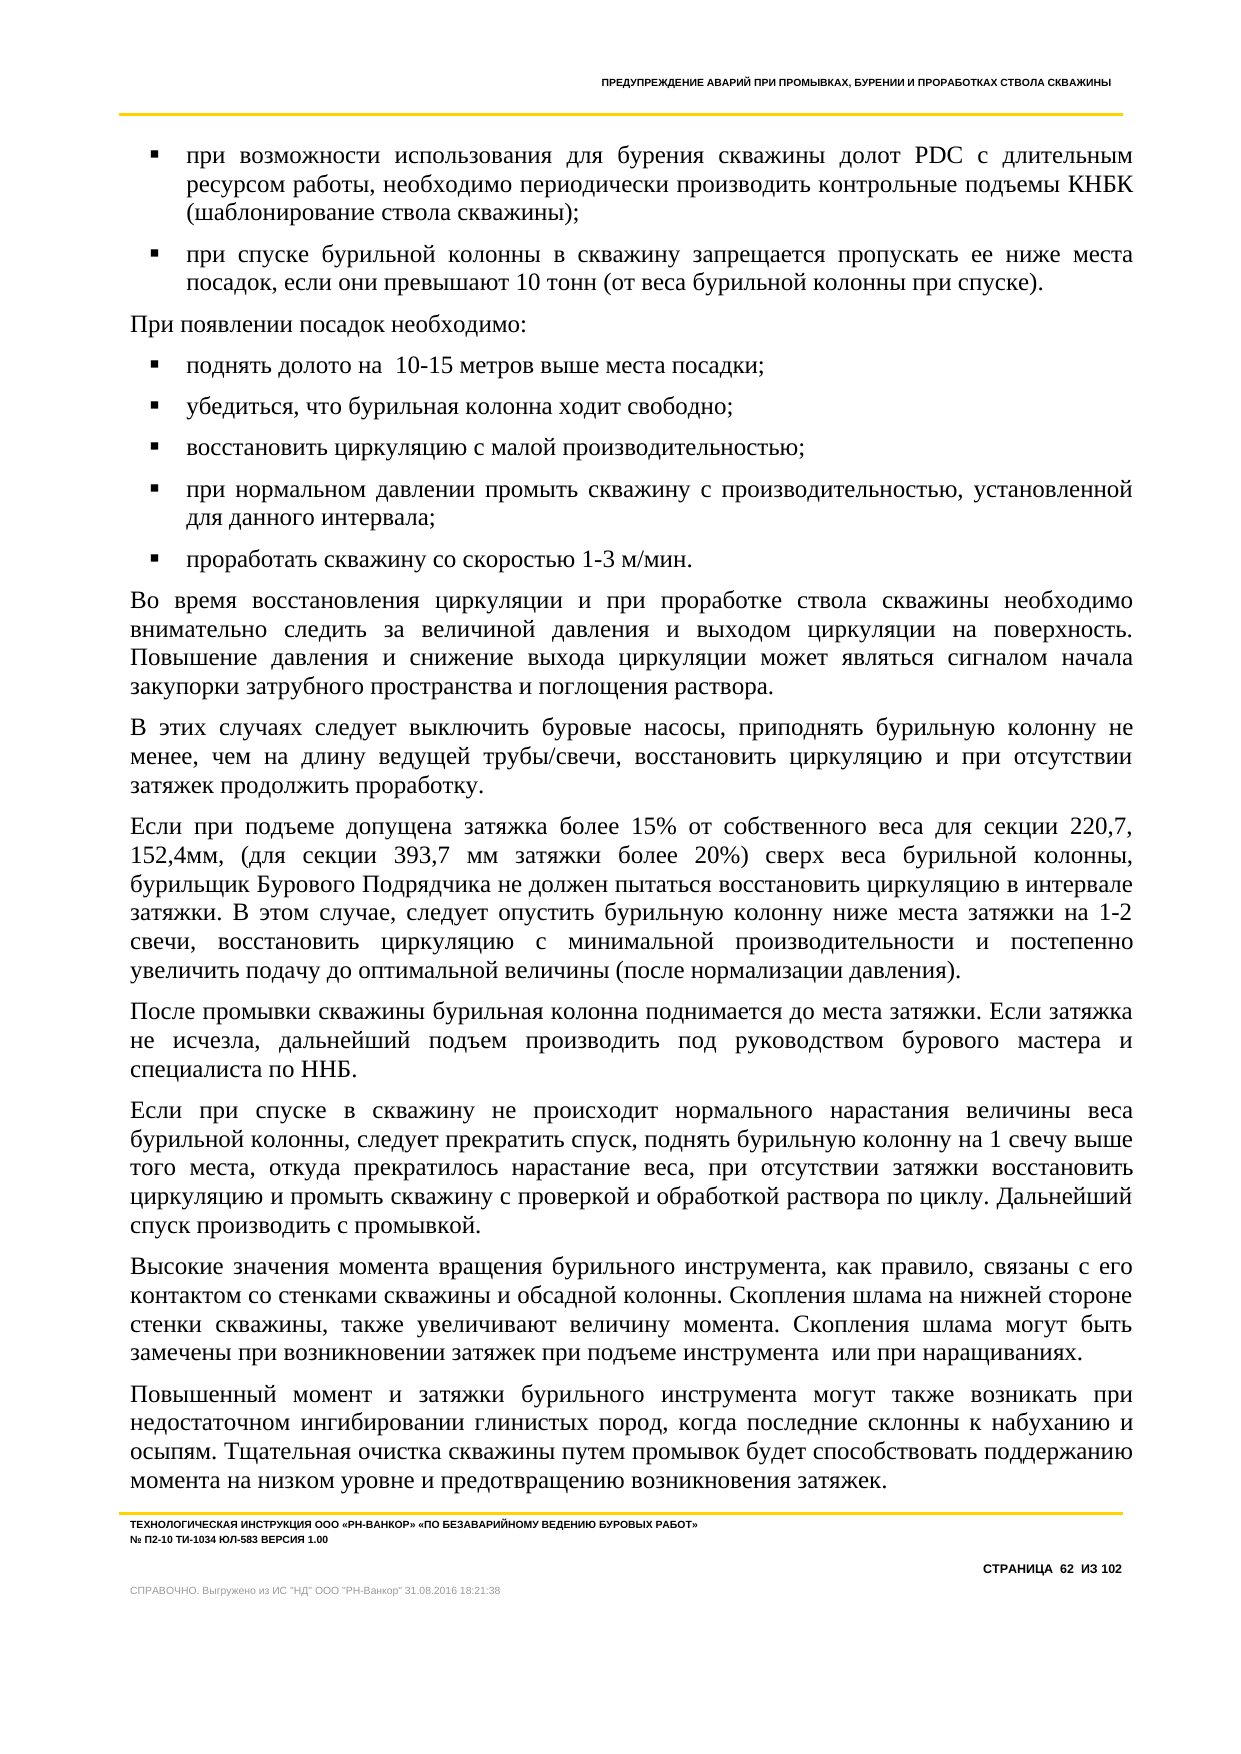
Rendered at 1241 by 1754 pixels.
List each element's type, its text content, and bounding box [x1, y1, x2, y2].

text Высокие значения момента вращения бурильного инструмента, как правило, связаны с его контактом со стенками скважины и обсадной колонны. Скопления шлама на нижней стороне стенки скважины, также увеличивают величину момента. Скопления шлама могут быть замечены при возникновении затяжек при подъеме инструмента или при наращиваниях. [130, 1251, 1134, 1366]
list убедиться, что бурильная колонна ходит свободно; [149, 391, 1134, 420]
list проработать скважину со скоростью 1-3 м/мин. [149, 544, 1134, 572]
list при спуске бурильной колонны в скважину запрещается пропускать ее ниже места посадок, если они превышают 10 тонн (от веса бурильной колонны при спуске). [149, 239, 1134, 296]
text Если при подъеме допущена затяжка более 15% от собственного веса для секции 220,7, 152,4мм, (для секции 393,7 мм затяжки более 20%) сверх веса бурильной колонны, бурильщик Бурового Подрядчика не должен пытаться восстановить циркуляцию в интервале затяжки. В этом случае, следует опустить бурильную колонну ниже места затяжки на 1-2 свечи, восстановить циркуляцию с минимальной производительности и постепенно увеличить подачу до оптимальной величины (после нормализации давления). [130, 811, 1134, 984]
list восстановить циркуляцию с малой производительностью; [149, 432, 1134, 461]
list при нормальном давлении промыть скважину с производительностью, установленной для данного интервала; [149, 474, 1134, 531]
text Если при спуске в скважину не происходит нормального нарастания величины веса бурильной колонны, следует прекратить спуск, поднять бурильную колонну на 1 свечу выше того места, откуда прекратилось нарастание веса, при отсутствии затяжки восстановить циркуляцию и промыть скважину с проверкой и обработкой раствора по циклу. Дальнейший спуск производить с промывкой. [130, 1095, 1134, 1239]
list при возможности использования для бурения скважины долот PDC с длительным ресурсом работы, необходимо периодически производить контрольные подъемы КНБК (шаблонирование ствола скважины); [149, 140, 1134, 226]
list поднять долото на 10-15 метров выше места посадки; [149, 350, 1134, 379]
text Повышенный момент и затяжки бурильного инструмента могут также возникать при недостаточном ингибировании глинистых пород, когда последние склонны к набуханию и осыпям. Тщательная очистка скважины путем промывок будет способствовать поддержанию момента на низком уровне и предотвращению возникновения затяжек. [130, 1379, 1134, 1494]
text После промывки скважины бурильная колонна поднимается до места затяжки. Если затяжка не исчезла, дальнейший подъем производить под руководством бурового мастера и специалиста по ННБ. [130, 996, 1134, 1082]
text Во время восстановления циркуляции и при проработке ствола скважины необходимо внимательно следить за величиной давления и выходом циркуляции на поверхность. Повышение давления и снижение выхода циркуляции может являться сигналом начала закупорки затрубного пространства и поглощения раствора. [130, 585, 1134, 700]
text В этих случаях следует выключить буровые насосы, приподнять бурильную колонну не менее, чем на длину ведущей трубы/свечи, восстановить циркуляцию и при отсутствии затяжек продолжить проработку. [130, 712, 1134, 799]
text При появлении посадок необходимо: [130, 309, 1134, 337]
